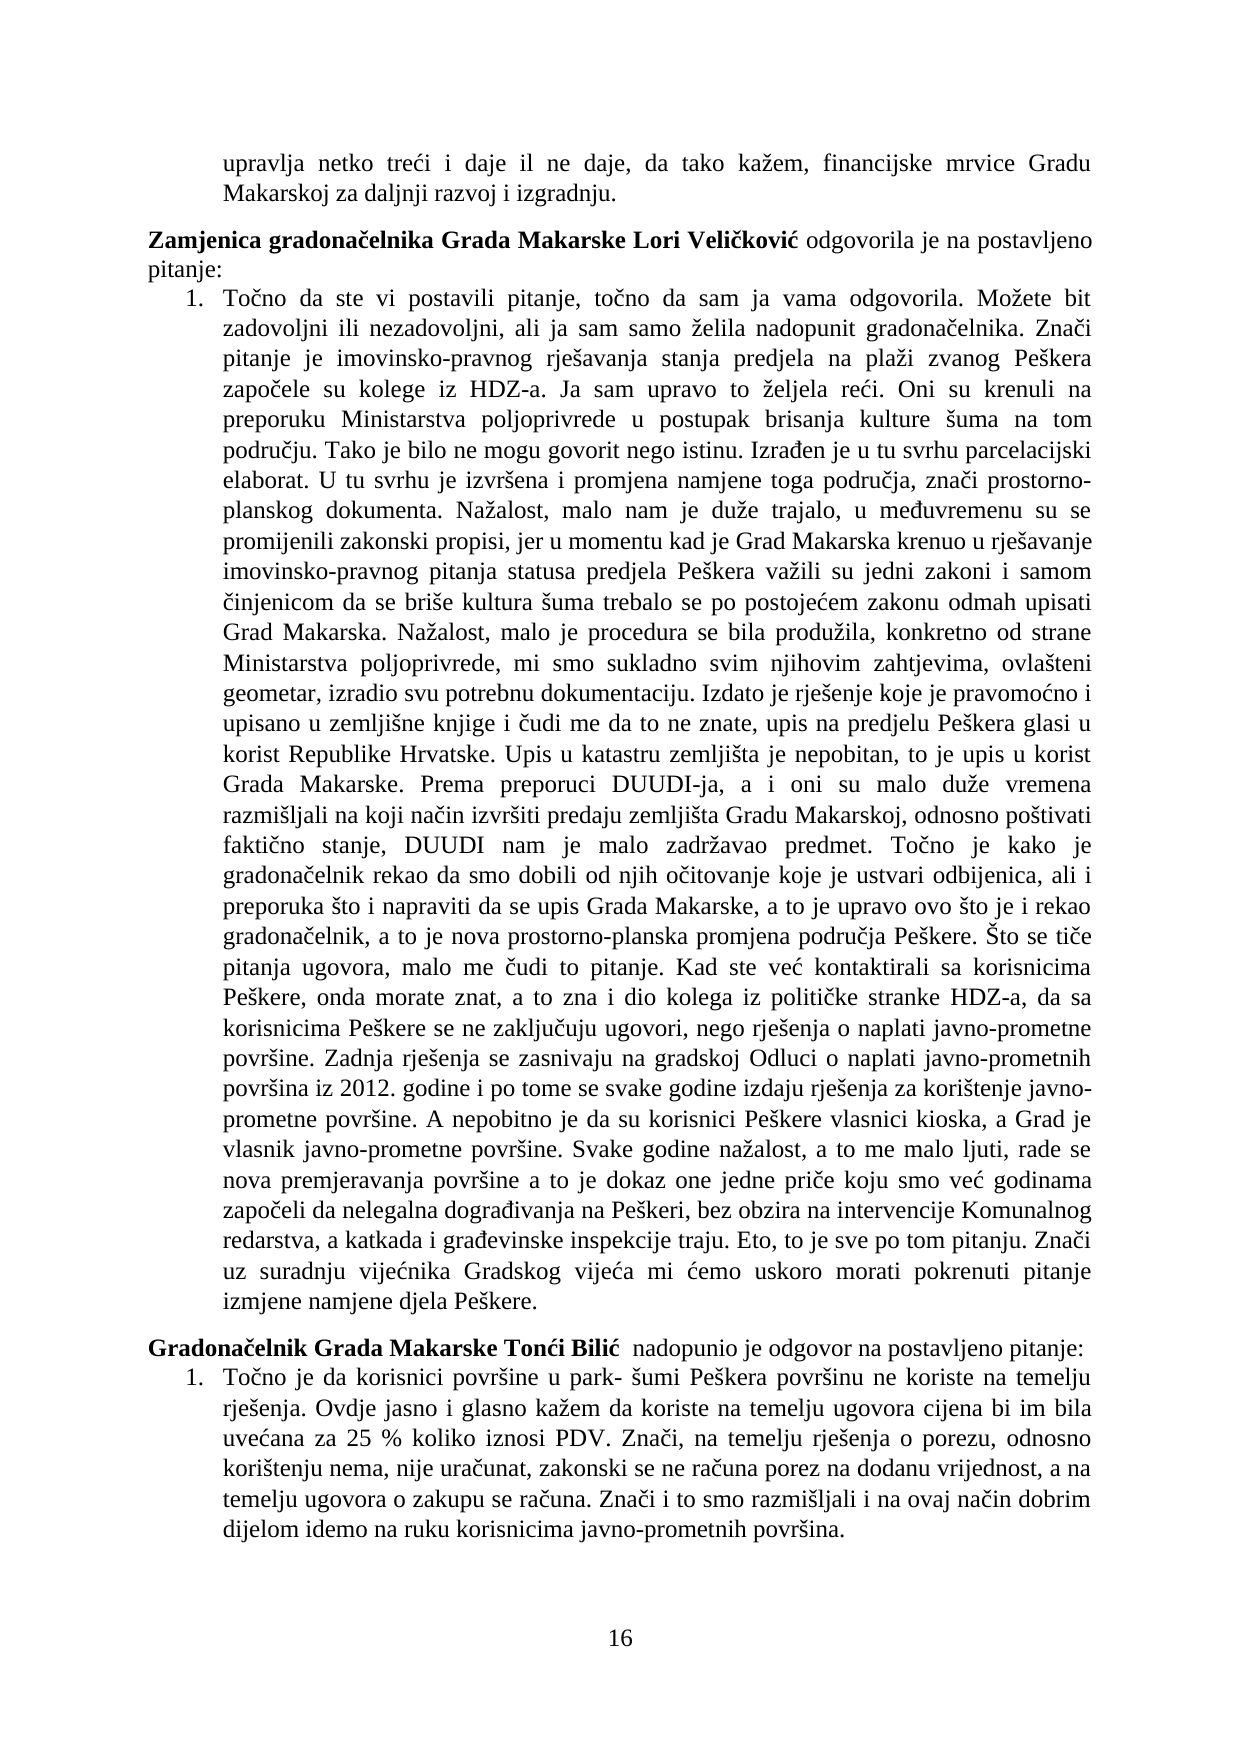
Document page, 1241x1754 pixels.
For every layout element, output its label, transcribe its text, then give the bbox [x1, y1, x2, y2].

text Zamjenica gradonačelnika Grada Makarske Lori Veličković odgovorila je na postavljeno pitanje: [148, 225, 1093, 283]
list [185, 148, 1093, 207]
text Gradonačelnik Grada Makarske Tonći Bilić nadopunio je odgovor na postavljeno pitanje: [148, 1333, 1093, 1362]
list Točno da ste vi postavili pitanje, točno da sam ja vama odgovorila. Možete bit zadovoljni ili nezadovoljni, ali ja sam samo želila nadopunit gradonačelnika. Znači pitanje je imovinsko-pravnog rješavanja stanja predjela na plaži zvanog Peškera započele su kolege iz HDZ-a. Ja sam upravo to željela reći. Oni su krenuli na preporuku Ministarstva poljoprivrede u postupak brisanja kulture šuma na tom području. Tako je bilo ne mogu govorit nego istinu. Izrađen je u tu svrhu parcelacijski elaborat. U tu svrhu je izvršena i promjena namjene toga područja, znači prostorno-planskog dokumenta. Nažalost, malo nam je duže trajalo, u međuvremenu su se promijenili zakonski propisi, jer u momentu kad je Grad Makarska krenuo u rješavanje imovinsko-pravnog pitanja statusa predjela Peškera važili su jedni zakoni i samom činjenicom da se briše kultura šuma trebalo se po postojećem zakonu odmah upisati Grad Makarska. Nažalost, malo je procedura se bila produžila, konkretno od strane Ministarstva poljoprivrede, mi smo sukladno svim njihovim zahtjevima, ovlašteni geometar, izradio svu potrebnu dokumentaciju. Izdato je rješenje koje je pravomoćno i upisano u zemljišne knjige i čudi me da to ne znate, upis na predjelu Peškera glasi u korist Republike Hrvatske. Upis u katastru zemljišta je nepobitan, to je upis u korist Grada Makarske. Prema preporuci DUUDI-ja, a i oni su malo duže vremena razmišljali na koji način izvršiti predaju zemljišta Gradu Makarskoj, odnosno poštivati faktično stanje, DUUDI nam je malo zadržavao predmet. Točno je kako je gradonačelnik rekao da smo dobili od njih očitovanje koje je ustvari odbijenica, ali i preporuka što i napraviti da se upis Grada Makarske, a to je upravo ovo što je i rekao gradonačelnik, a to je nova prostorno-planska promjena područja Peškere. Što se tiče pitanja ugovora, malo me čudi to pitanje. Kad ste već kontaktirali sa korisnicima Peškere, onda morate znat, a to zna i dio kolega iz političke stranke HDZ-a, da sa korisnicima Peškere se ne zaključuju ugovori, nego rješenja o naplati javno-prometne površine. Zadnja rješenja se zasnivaju na gradskoj Odluci o naplati javno-prometnih površina iz 2012. godine i po tome se svake godine izdaju rješenja za korištenje javno-prometne površine. A nepobitno je da su korisnici Peškere vlasnici kioska, a Grad je vlasnik javno-prometne površine. Svake godine nažalost, a to me malo ljuti, rade se nova premjeravanja površine a to je dokaz one jedne priče koju smo već godinama započeli da nelegalna dograđivanja na Peškeri, bez obzira na intervencije Komunalnog redarstva, a katkada i građevinske inspekcije traju. Eto, to je sve po tom pitanju. Znači uz suradnju vijećnika Gradskog vijeća mi ćemo uskoro morati pokrenuti pitanje izmjene namjene djela Peškere. [185, 283, 1093, 1315]
list Točno je da korisnici površine u park- šumi Peškera površinu ne koriste na temelju rješenja. Ovdje jasno i glasno kažem da koriste na temelju ugovora cijena bi im bila uvećana za 25 % koliko iznosi PDV. Znači, na temelju rješenja o porezu, odnosno korištenju nema, nije uračunat, zakonski se ne računa porez na dodanu vrijednost, a na temelju ugovora o zakupu se računa. Znači i to smo razmišljali i na ovaj način dobrim dijelom idemo na ruku korisnicima javno-prometnih površina. [185, 1362, 1093, 1543]
